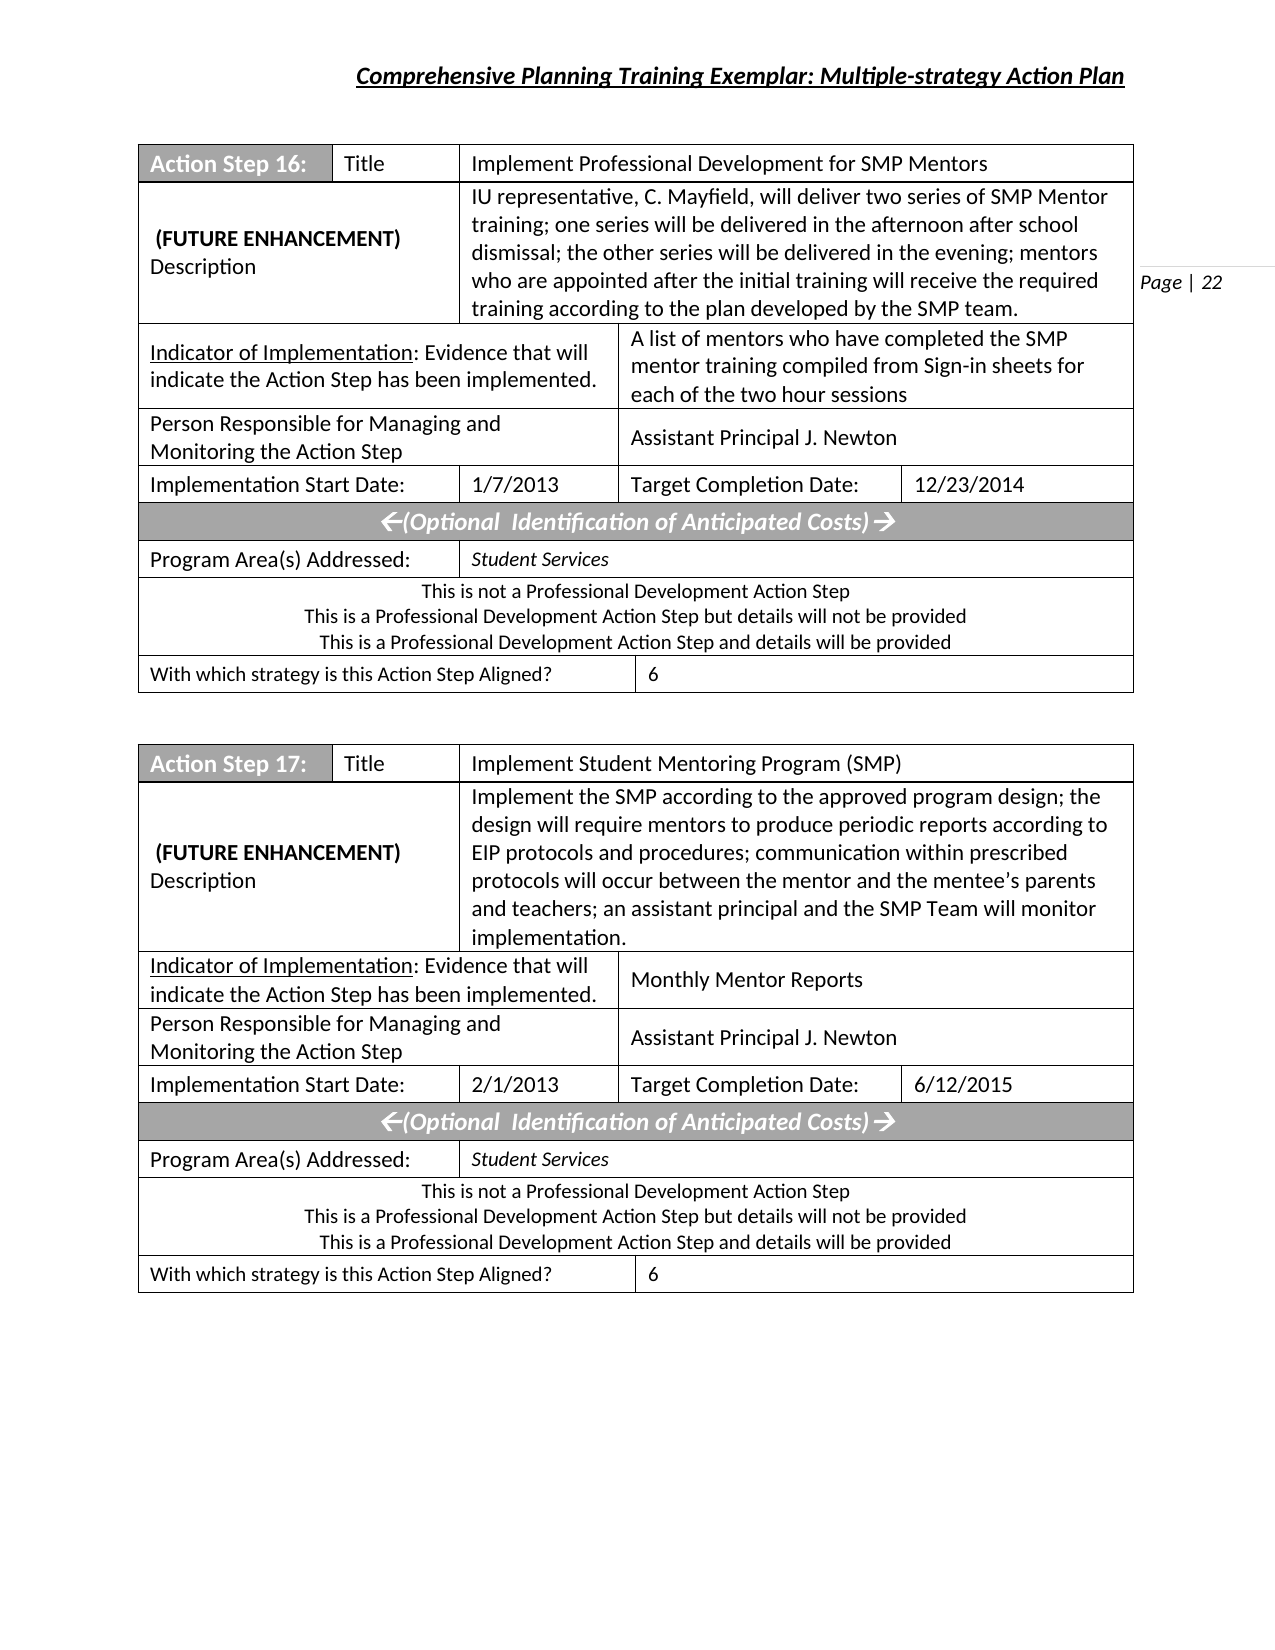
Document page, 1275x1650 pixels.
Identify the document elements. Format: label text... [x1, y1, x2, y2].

table_cell (FUTURE ENHANCEMENT) Description [139, 783, 459, 951]
table_header Action Step 17: [139, 745, 332, 781]
table_cell Student Services [460, 541, 1133, 577]
table_header Title [333, 145, 459, 181]
table_header Implement Student Mentoring Program (SMP) [460, 745, 1133, 781]
table_cell With which strategy is this Action Step Aligned? [139, 656, 635, 692]
table_cell Indicator of Implementation: Evidence that will indicate the Action Step has been implemented. [139, 952, 618, 1008]
table_cell Person Responsible for Managing and Monitoring the Action Step [139, 409, 618, 465]
table_cell Target Completion Date: [619, 1066, 901, 1102]
table_cell (Optional Identification of Anticipated Costs) [139, 1103, 1133, 1140]
table_cell 6 [636, 656, 1133, 692]
table_cell With which strategy is this Action Step Aligned? [139, 1256, 635, 1292]
table_cell 6 [636, 1256, 1133, 1292]
table_header Title [333, 745, 459, 781]
table_cell IU representative, C. Mayfield, will deliver two series of SMP Mentor training; one series will be delivered in the afternoon after school dismissal; the other series will be delivered in the evening; mentors who are appointed after the initial training will receive the required training according to the plan developed by the SMP team. [460, 183, 1133, 323]
table_cell Program Area(s) Addressed: [139, 1141, 459, 1177]
table_cell Implementation Start Date: [139, 466, 459, 502]
table_cell Assistant Principal J. Newton [619, 409, 1133, 465]
table_cell 6/12/2015 [902, 1066, 1133, 1102]
table_header Action Step 16: [139, 145, 332, 181]
table_cell A list of mentors who have completed the SMP mentor training compiled from Sign-in sheets for each of the two hour sessions [619, 324, 1133, 408]
table_cell This is not a Professional Development Action Step This is a Professional Development Action Step but details will not be provided This is a Professional Development Action Step and details will be provided [139, 1178, 1133, 1254]
table_cell Program Area(s) Addressed: [139, 541, 459, 577]
table_cell Person Responsible for Managing and Monitoring the Action Step [139, 1009, 618, 1065]
table_cell Target Completion Date: [619, 466, 901, 502]
table_cell (Optional Identification of Anticipated Costs) [139, 503, 1133, 540]
table_cell 12/23/2014 [902, 466, 1133, 502]
table_cell Assistant Principal J. Newton [619, 1009, 1133, 1065]
table_header Implement Professional Development for SMP Mentors [460, 145, 1133, 181]
table_cell Student Services [460, 1141, 1133, 1177]
table_cell Implement the SMP according to the approved program design; the design will require mentors to produce periodic reports according to EIP protocols and procedures; communication within prescribed protocols will occur between the mentor and the mentee’s parents and teachers; an assistant principal and the SMP Team will monitor implementation. [460, 783, 1133, 951]
table_cell (FUTURE ENHANCEMENT) Description [139, 183, 459, 323]
table_cell 1/7/2013 [460, 466, 618, 502]
table_cell Implementation Start Date: [139, 1066, 459, 1102]
table_cell Monthly Mentor Reports [619, 952, 1133, 1008]
table_cell 2/1/2013 [460, 1066, 618, 1102]
table_cell Indicator of Implementation: Evidence that will indicate the Action Step has been implemented. [139, 324, 618, 408]
table_cell This is not a Professional Development Action Step This is a Professional Development Action Step but details will not be provided This is a Professional Development Action Step and details will be provided [139, 578, 1133, 654]
